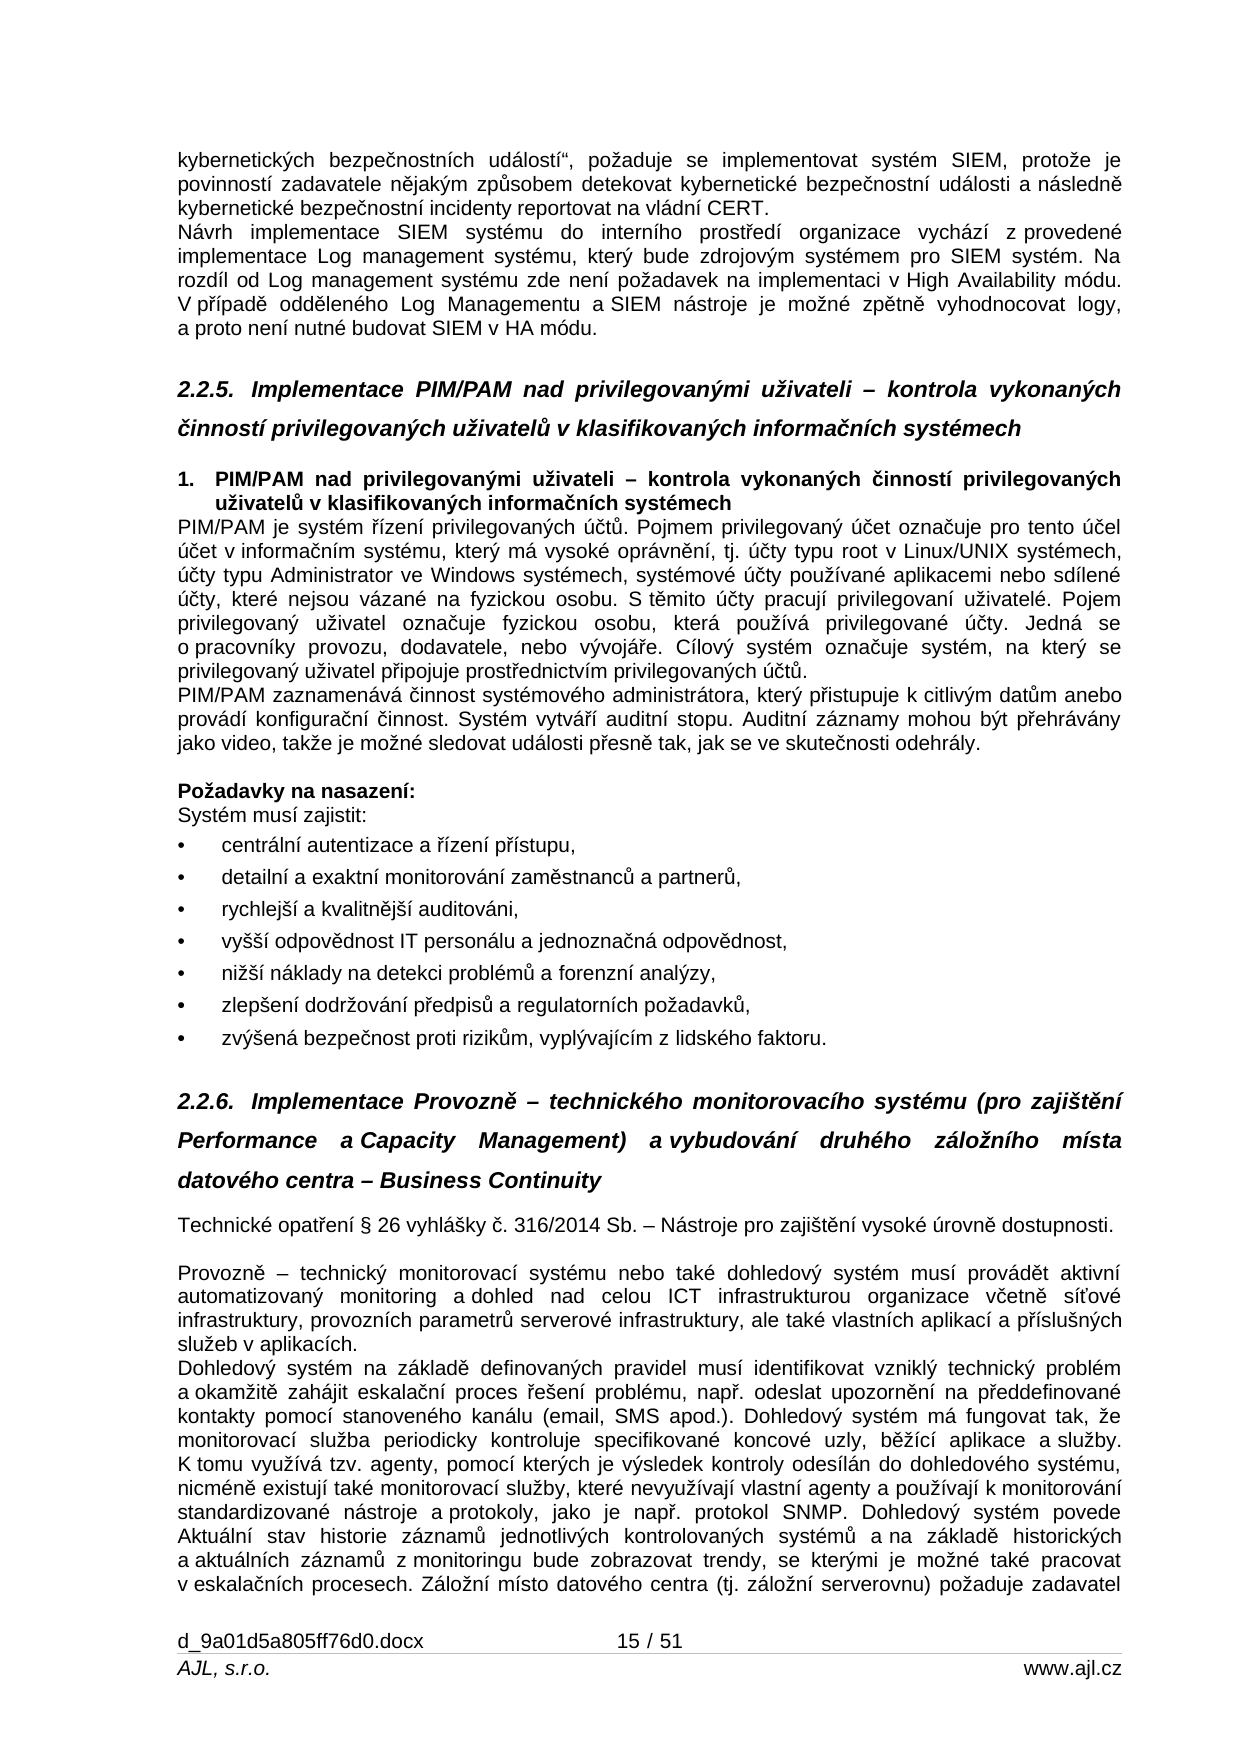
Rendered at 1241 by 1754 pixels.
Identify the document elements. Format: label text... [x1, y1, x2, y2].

list zlepšení dodržování předpisů a regulatorních požadavků, [177, 993, 1122, 1017]
list zvýšená bezpečnost proti rizikům, vyplývajícím z lidského faktoru. [177, 1025, 1122, 1049]
list rychlejší a kvalitnější auditováni, [177, 897, 1122, 921]
text Provozně – technický monitorovací systému nebo také dohledový systém musí provádět aktivní automatizovaný monitoring a dohled nad celou ICT infrastrukturou organizace včetně síťové infrastruktury, provozních parametrů serverové infrastruktury, ale také vlastních aplikací a příslušných služeb v aplikacích. [177, 1260, 1122, 1356]
text Požadavky na nasazení: [177, 779, 1122, 803]
text PIM/PAM zaznamenává činnost systémového administrátora, který přistupuje k citlivým datům anebo provádí konfigurační činnost. Systém vytváří auditní stopu. Auditní záznamy mohou být přehrávány jako video, takže je možné sledovat události přesně tak, jak se ve skutečnosti odehrály. [177, 683, 1122, 755]
list PIM/PAM nad privilegovanými uživateli – kontrola vykonaných činností privilegovaných uživatelů v klasifikovaných informačních systémech [177, 467, 1122, 515]
text Návrh implementace SIEM systému do interního prostředí organizace vychází z provedené implementace Log management systému, který bude zdrojovým systémem pro SIEM systém. Na rozdíl od Log management systému zde není požadavek na implementaci v High Availability módu. V případě odděleného Log Managementu a SIEM nástroje je možné zpětně vyhodnocovat logy, a proto není nutné budovat SIEM v HA módu. [177, 219, 1122, 339]
list nižší náklady na detekci problémů a forenzní analýzy, [177, 961, 1122, 985]
text Technické opatření § 26 vyhlášky č. 316/2014 Sb. – Nástroje pro zajištění vysoké úrovně dostupnosti. [177, 1212, 1122, 1236]
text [177, 148, 1122, 219]
list centrální autentizace a řízení přístupu, [177, 833, 1122, 857]
subtitle Implementace PIM/PAM nad privilegovanými uživateli – kontrola vykonaných činností privilegovaných uživatelů v klasifikovaných informačních systémech [177, 376, 1122, 442]
text Systém musí zajistit: [177, 803, 1122, 827]
list detailní a exaktní monitorování zaměstnanců a partnerů, [177, 865, 1122, 889]
list vyšší odpovědnost IT personálu a jednoznačná odpovědnost, [177, 929, 1122, 953]
subtitle Implementace Provozně – technického monitorovacího systému (pro zajištění Performance a Capacity Management) a vybudování druhého záložního místa datového centra – Business Continuity [177, 1088, 1122, 1193]
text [177, 1356, 1122, 1596]
text PIM/PAM je systém řízení privilegovaných účtů. Pojmem privilegovaný účet označuje pro tento účel účet v informačním systému, který má vysoké oprávnění, tj. účty typu root v Linux/UNIX systémech, účty typu Administrator ve Windows systémech, systémové účty používané aplikacemi nebo sdílené účty, které nejsou vázané na fyzickou osobu. S těmito účty pracují privilegovaní uživatelé. Pojem privilegovaný uživatel označuje fyzickou osobu, která používá privilegované účty. Jedná se o pracovníky provozu, dodavatele, nebo vývojáře. Cílový systém označuje systém, na který se privilegovaný uživatel připojuje prostřednictvím privilegovaných účtů. [177, 515, 1122, 683]
